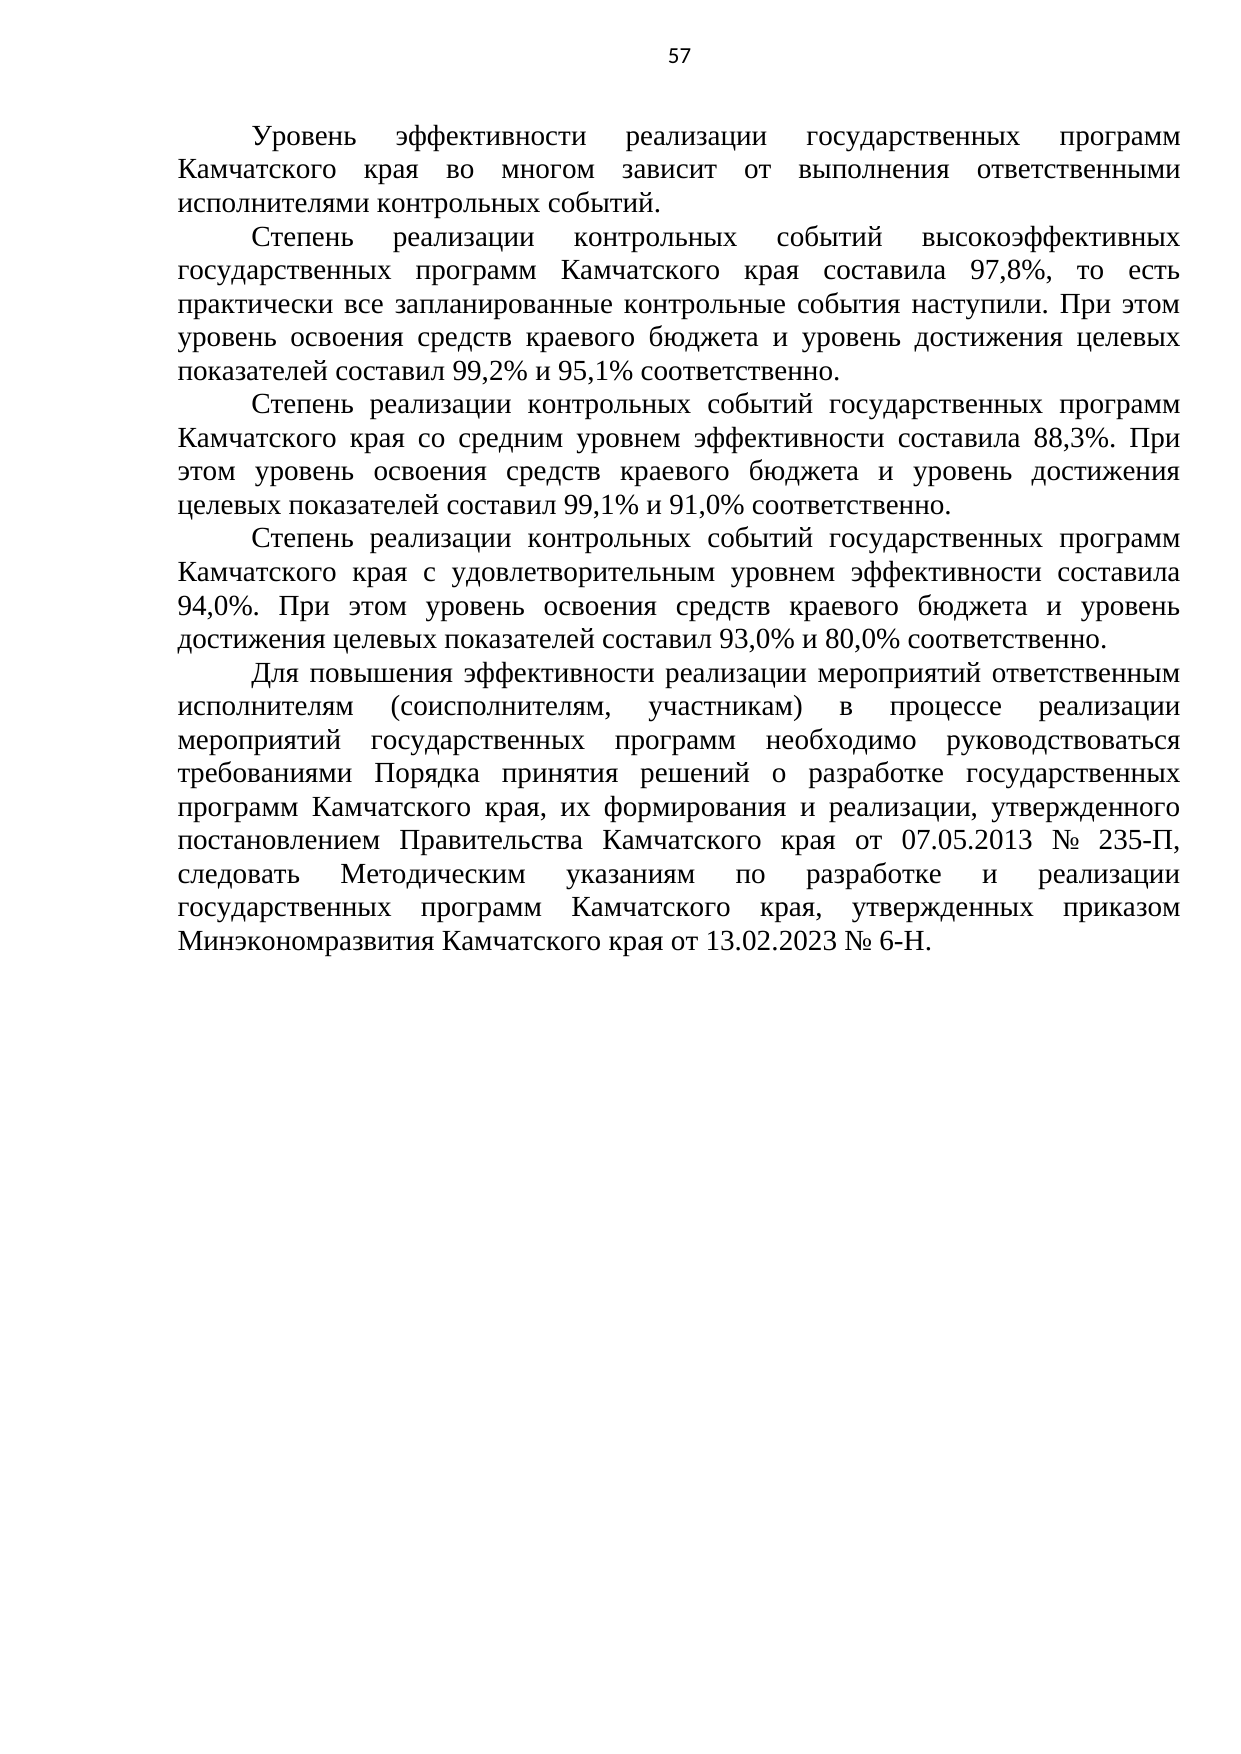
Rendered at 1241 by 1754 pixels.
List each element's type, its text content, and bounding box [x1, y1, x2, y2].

text Степень реализации контрольных событий высокоэффективных государственных программ Камчатского края составила 97,8%, то есть практически все запланированные контрольные события наступили. При этом уровень освоения средств краевого бюджета и уровень достижения целевых показателей составил 99,2% и 95,1% соответственно. [177, 219, 1181, 386]
text Степень реализации контрольных событий государственных программ Камчатского края с удовлетворительным уровнем эффективности составила 94,0%. При этом уровень освоения средств краевого бюджета и уровень достижения целевых показателей составил 93,0% и 80,0% соответственно. [177, 521, 1181, 655]
text Уровень эффективности реализации государственных программ Камчатского края во многом зависит от выполнения ответственными исполнителями контрольных событий. [177, 118, 1181, 219]
text Для повышения эффективности реализации мероприятий ответственным исполнителям (соисполнителям, участникам) в процессе реализации мероприятий государственных программ необходимо руководствоваться требованиями Порядка принятия решений о разработке государственных программ Камчатского края, их формирования и реализации, утвержденного постановлением Правительства Камчатского края от 07.05.2013 № 235-П, следовать Методическим указаниям по разработке и реализации государственных программ Камчатского края, утвержденных приказом Минэкономразвития Камчатского края от 13.02.2023 № 6-Н. [177, 655, 1181, 957]
text Степень реализации контрольных событий государственных программ Камчатского края со средним уровнем эффективности составила 88,3%. При этом уровень освоения средств краевого бюджета и уровень достижения целевых показателей составил 99,1% и 91,0% соответственно. [177, 386, 1181, 521]
